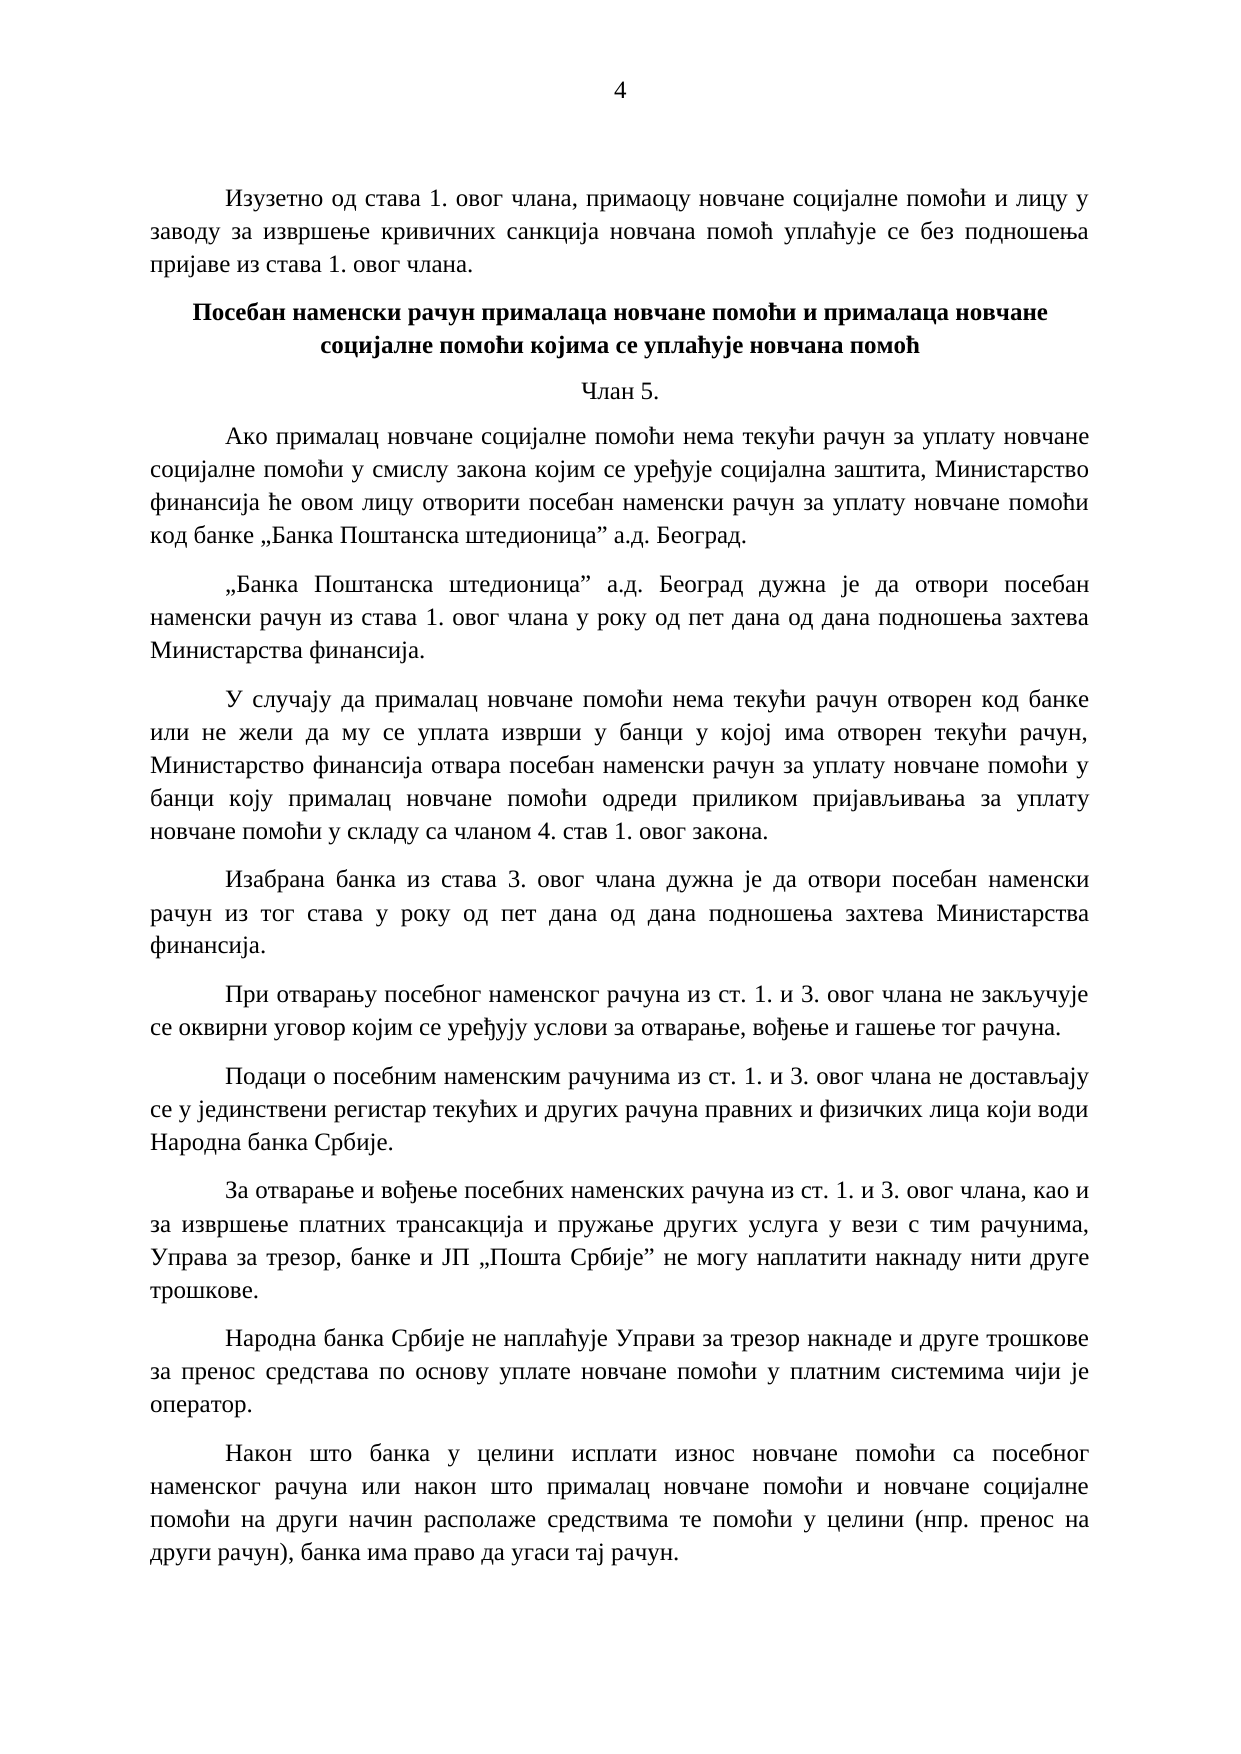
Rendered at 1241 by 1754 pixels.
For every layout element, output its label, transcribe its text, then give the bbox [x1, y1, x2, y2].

text Подаци о посебним наменским рачунима из ст. 1. и 3. овог члана не достављају се у јединствени регистар текућих и других рачуна правних и физичких лица који води Народна банка Србије. [150, 1061, 1090, 1156]
text Изабрана банка из става 3. овог члана дужна је да отвори посебан наменски рачун из тог става у року од пет дана од дана подношења захтева Министарства финансија. [150, 864, 1090, 959]
text „Банка Поштанска штедионица” а.д. Београд дужна је да отвори посебан наменски рачун из става 1. овог члана у року од пет дана од дана подношења захтева Министарства финансија. [150, 569, 1090, 664]
text Након што банка у целини исплати износ новчане помоћи са посебног наменског рачуна или након што прималац новчане помоћи и новчане социјалне помоћи на други начин располаже средствима те помоћи у целини (нпр. пренос на други рачун), банка има право да угаси тај рачун. [150, 1438, 1090, 1566]
text За отварање и вођење посебних наменских рачуна из ст. 1. и 3. овог члана, као и за извршење платних трансакција и пружање других услуга у вези с тим рачунима, Управа за трезор, банке и ЈП „Пошта Србије” не могу наплатити накнаду нити друге трошкове. [150, 1176, 1090, 1303]
text У случају да прималац новчане помоћи нема текући рачун отворен код банке или не жели да му се уплата изврши у банци у којој има отворен текући рачун, Министарство финансија отвара посебан наменски рачун за уплату новчане помоћи у банци коју прималац новчане помоћи одреди приликом пријављивања за уплату новчане помоћи у складу са чланом 4. став 1. овог закона. [150, 684, 1090, 845]
text Изузетно од става 1. овог члана, примаоцу новчане социјалне помоћи и лицу у заводу за извршење кривичних санкција новчана помоћ уплаћује се без подношења пријаве из става 1. овог члана. [150, 183, 1090, 277]
text Члан 5. [150, 376, 1090, 405]
text Ако прималац новчане социјалне помоћи нема текући рачун за уплату новчане социјалне помоћи у смислу закона којим се уређује социјална заштита, Министарство финансија ће овом лицу отворити посебан наменски рачун за уплату новчане помоћи код банке „Банка Поштанска штедионица” а.д. Београд. [150, 421, 1090, 549]
text При отварању посебног наменског рачуна из ст. 1. и 3. овог члана не закључује се оквирни уговор којим се уређују услови за отварање, вођење и гашење тог рачуна. [150, 979, 1090, 1041]
text Посебан наменски рачун прималаца новчане помоћи и прималаца новчане социјалне помоћи којима се уплаћује новчана помоћ [150, 297, 1090, 359]
text Народна банка Србије не наплаћује Управи за трезор накнаде и друге трошкове за пренос средстава по основу уплате новчане помоћи у платним системима чији је оператор. [150, 1323, 1090, 1418]
